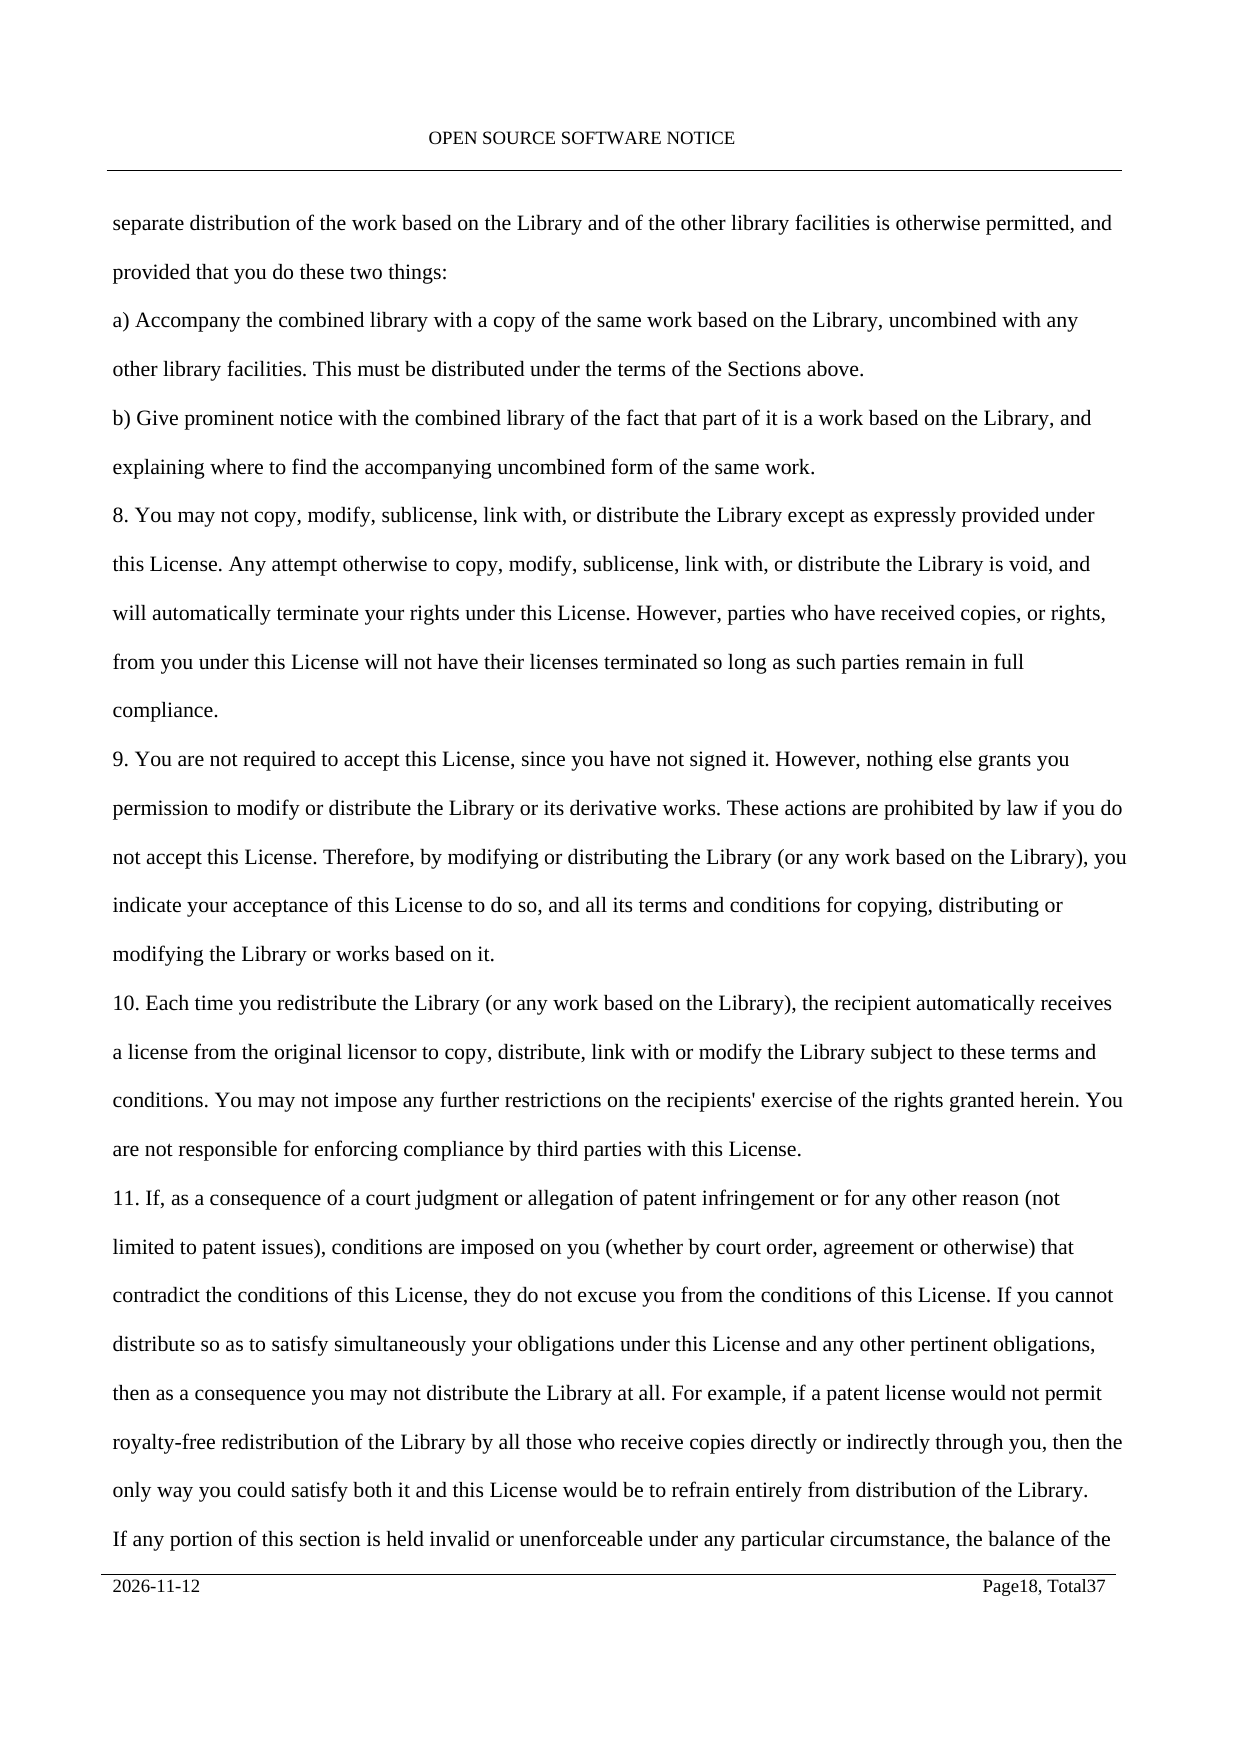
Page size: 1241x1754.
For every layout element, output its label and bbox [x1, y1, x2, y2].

text [112, 206, 1128, 1555]
